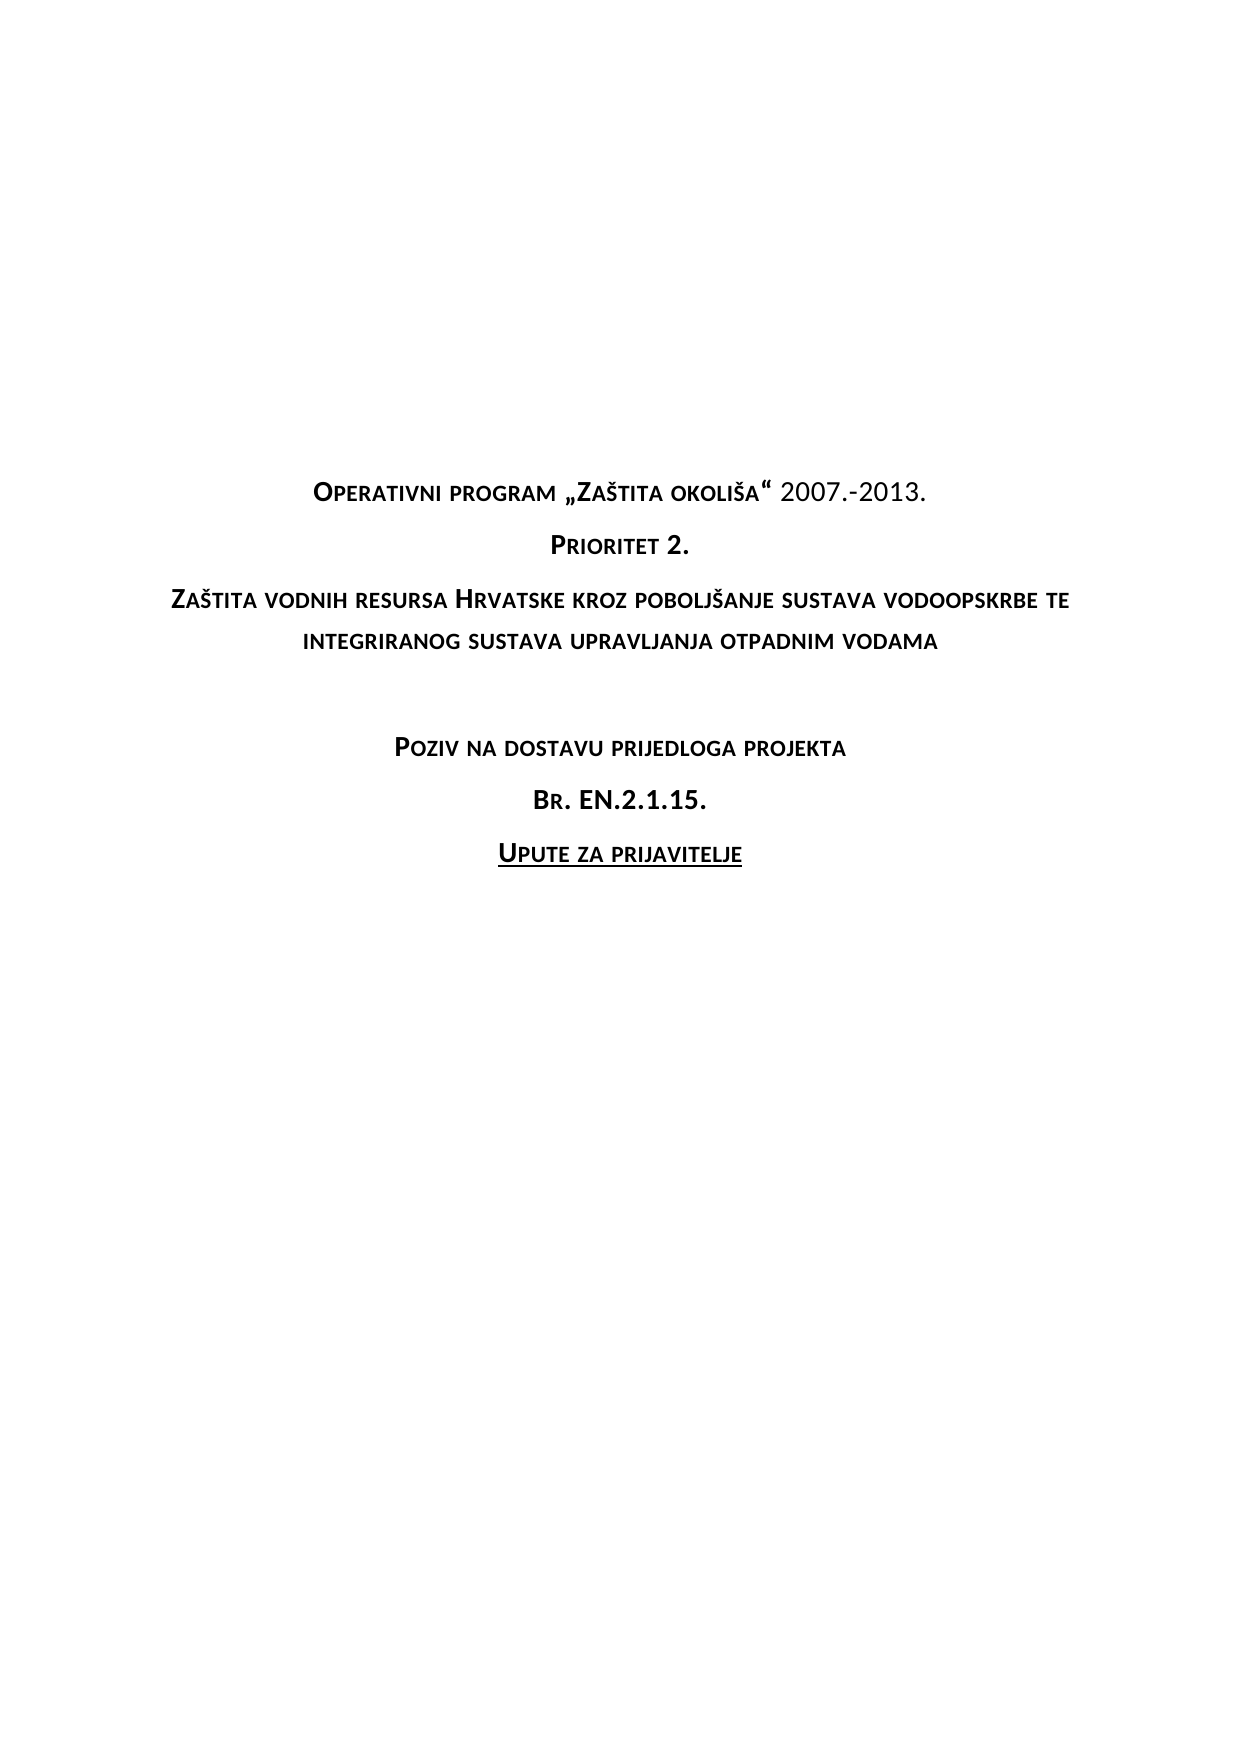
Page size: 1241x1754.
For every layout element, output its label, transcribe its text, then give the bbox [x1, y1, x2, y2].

text Prioritet 2. [148, 526, 1093, 562]
text Operativni program „Zaštita okoliša“ 2007.-2013. [148, 473, 1093, 508]
text Poziv na dostavu prijedloga projekta [148, 728, 1093, 763]
text Zaštita vodnih resursa Hrvatske kroz poboljšanje sustava vodoopskrbe te integriranog sustava upravljanja otpadnim vodama [148, 580, 1093, 656]
text Upute za prijavitelje [148, 834, 1093, 870]
text Br. EN.2.1.15. [148, 781, 1093, 817]
